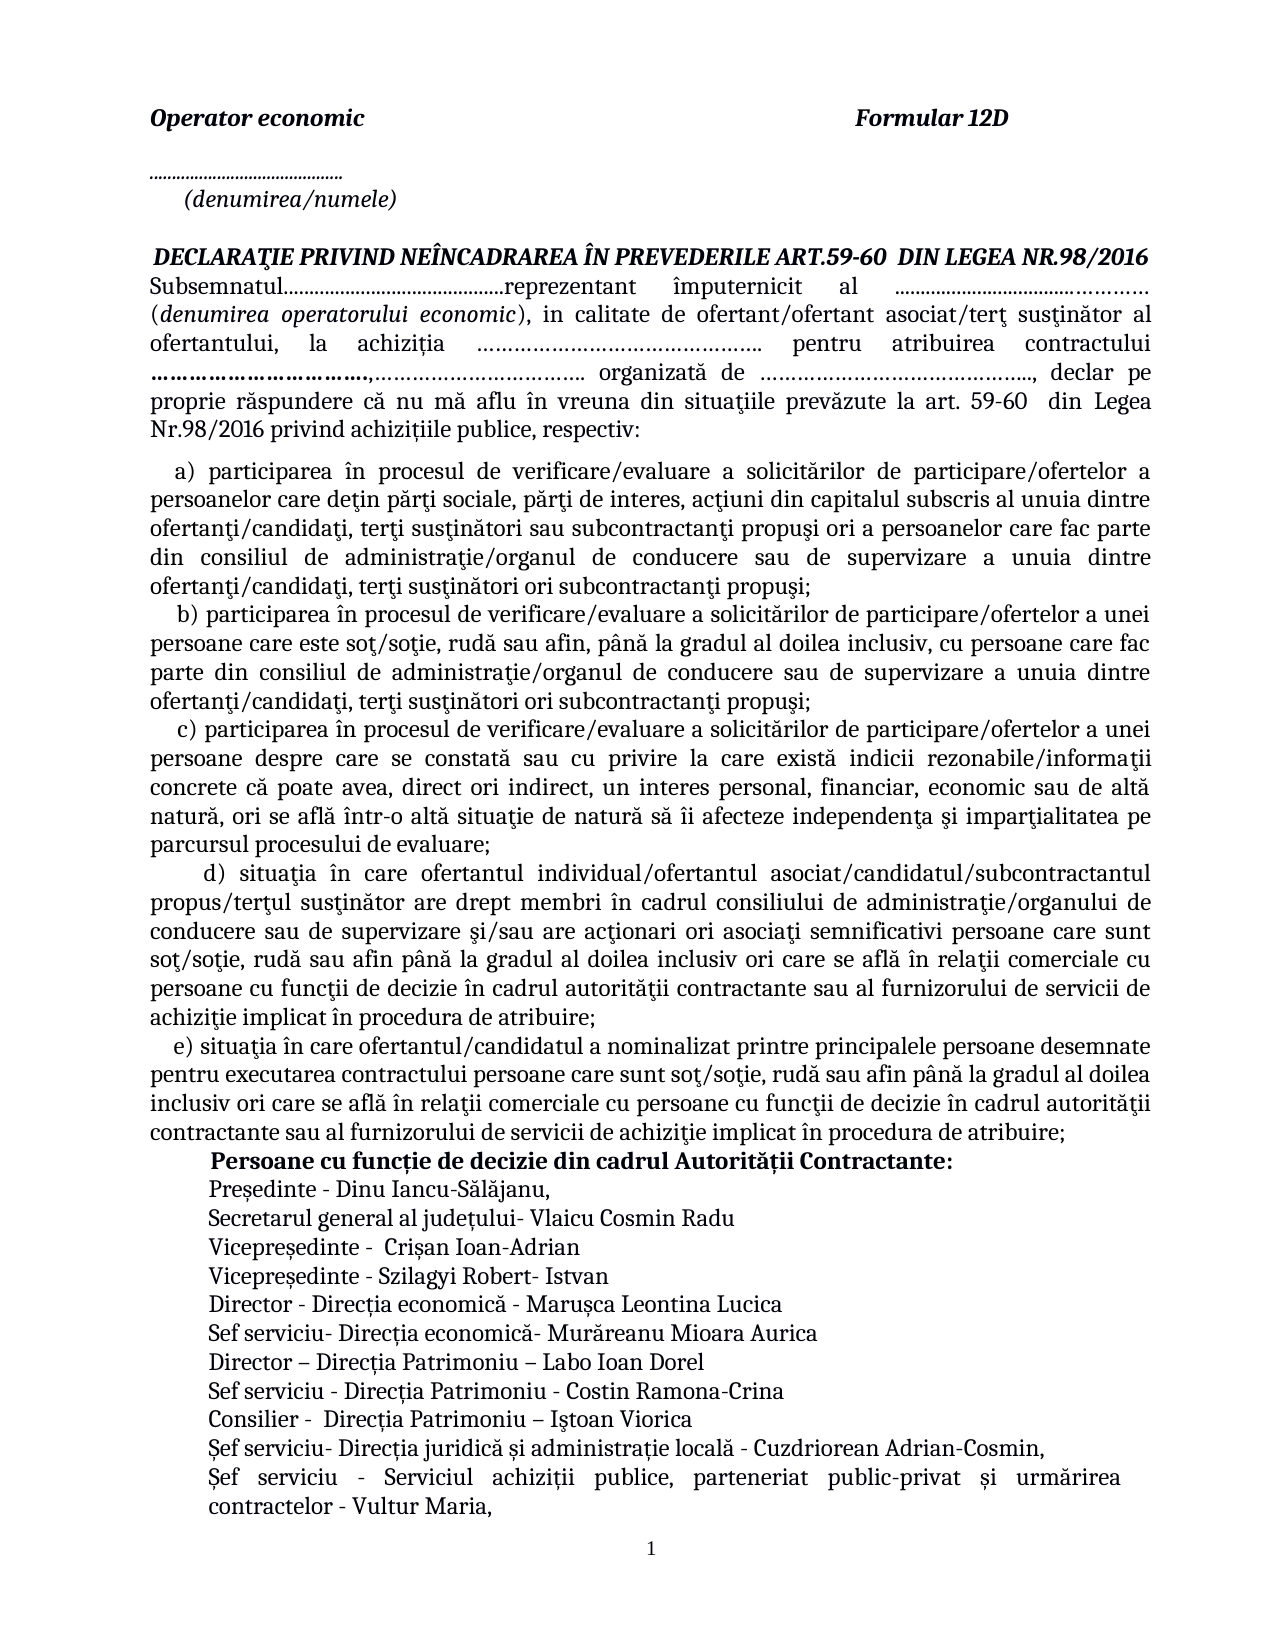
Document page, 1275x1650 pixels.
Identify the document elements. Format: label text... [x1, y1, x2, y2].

text a) participarea în procesul de verificare/evaluare a solicitărilor de participare/ofertelor a persoanelor care deţin părţi sociale, părţi de interes, acţiuni din capitalul subscris al unuia dintre ofertanţi/candidaţi, terţi susţinători sau subcontractanţi propuşi ori a persoanelor care fac parte din consiliul de administraţie/organul de conducere sau de supervizare a unuia dintre ofertanţi/candidaţi, terţi susţinători ori subcontractanţi propuşi; [150, 457, 1152, 600]
text Vicepreședinte - Crișan Ioan-Adrian [150, 1233, 1152, 1262]
text Șef serviciu- Direcția juridică și administrație locală - Cuzdriorean Adrian-Cosmin, [150, 1434, 1152, 1463]
text Persoane cu funcție de decizie din cadrul Autorității Contractante: [150, 1147, 1152, 1175]
text Vicepreședinte - Szilagyi Robert- Istvan [150, 1262, 1152, 1290]
text DECLARAŢIE PRIVIND NEÎNCADRAREA ÎN PREVEDERILE ART.59-60 DIN LEGEA NR.98/2016 [150, 243, 1152, 272]
text Șef serviciu - Serviciul achiziții publice, parteneriat public-privat și urmărirea contractelor - Vultur Maria, [208, 1463, 1123, 1520]
text (denumirea/numele) [150, 185, 1152, 214]
text Președinte - Dinu Iancu-Sălăjanu, [208, 1175, 1123, 1204]
text Consilier - Direcția Patrimoniu – Iştoan Viorica [150, 1405, 1152, 1434]
text Sef serviciu- Direcția economică- Murăreanu Mioara Aurica [150, 1319, 1152, 1348]
text Director – Direcția Patrimoniu – Labo Ioan Dorel [150, 1348, 1152, 1377]
text Secretarul general al județului- Vlaicu Cosmin Radu [208, 1204, 1123, 1233]
text b) participarea în procesul de verificare/evaluare a solicitărilor de participare/ofertelor a unei persoane care este soţ/soţie, rudă sau afin, până la gradul al doilea inclusiv, cu persoane care fac parte din consiliul de administraţie/organul de conducere sau de supervizare a unuia dintre ofertanţi/candidaţi, terţi susţinători ori subcontractanţi propuşi; [150, 600, 1152, 715]
text Subsemnatul...........................................reprezentant împuternicit al ...................................………… (denumirea operatorului economic), in calitate de ofertant/ofertant asociat/terţ susţinător al ofertantului, la achiziția ………………………………………. pentru atribuirea contractului …………………………….,……………………………. organizată de …………………………………….., declar pe proprie răspundere că nu mă aflu în vreuna din situaţiile prevăzute la art. 59-60 din Legea Nr.98/2016 privind achizițiile publice, respectiv: [150, 272, 1152, 444]
text Sef serviciu - Direcția Patrimoniu - Costin Ramona-Crina [150, 1377, 1152, 1405]
text d) situaţia în care ofertantul individual/ofertantul asociat/candidatul/subcontractantul propus/terţul susţinător are drept membri în cadrul consiliului de administraţie/organului de conducere sau de supervizare şi/sau are acţionari ori asociaţi semnificativi persoane care sunt soţ/soţie, rudă sau afin până la gradul al doilea inclusiv ori care se află în relaţii comerciale cu persoane cu funcţii de decizie în cadrul autorităţii contractante sau al furnizorului de servicii de achiziţie implicat în procedura de atribuire; [150, 859, 1152, 1032]
text e) situaţia în care ofertantul/candidatul a nominalizat printre principalele persoane desemnate pentru executarea contractului persoane care sunt soţ/soţie, rudă sau afin până la gradul al doilea inclusiv ori care se află în relaţii comerciale cu persoane cu funcţii de decizie în cadrul autorităţii contractante sau al furnizorului de servicii de achiziţie implicat în procedura de atribuire; [150, 1032, 1152, 1147]
text ........................................... [150, 157, 1152, 185]
text Director - Direcția economică - Marușca Leontina Lucica [150, 1290, 1152, 1319]
text Operator economic Formular 12D [150, 104, 1152, 132]
text c) participarea în procesul de verificare/evaluare a solicitărilor de participare/ofertelor a unei persoane despre care se constată sau cu privire la care există indicii rezonabile/informaţii concrete că poate avea, direct ori indirect, un interes personal, financiar, economic sau de altă natură, ori se află într-o altă situaţie de natură să îi afecteze independenţa şi imparţialitatea pe parcursul procesului de evaluare; [150, 715, 1152, 859]
